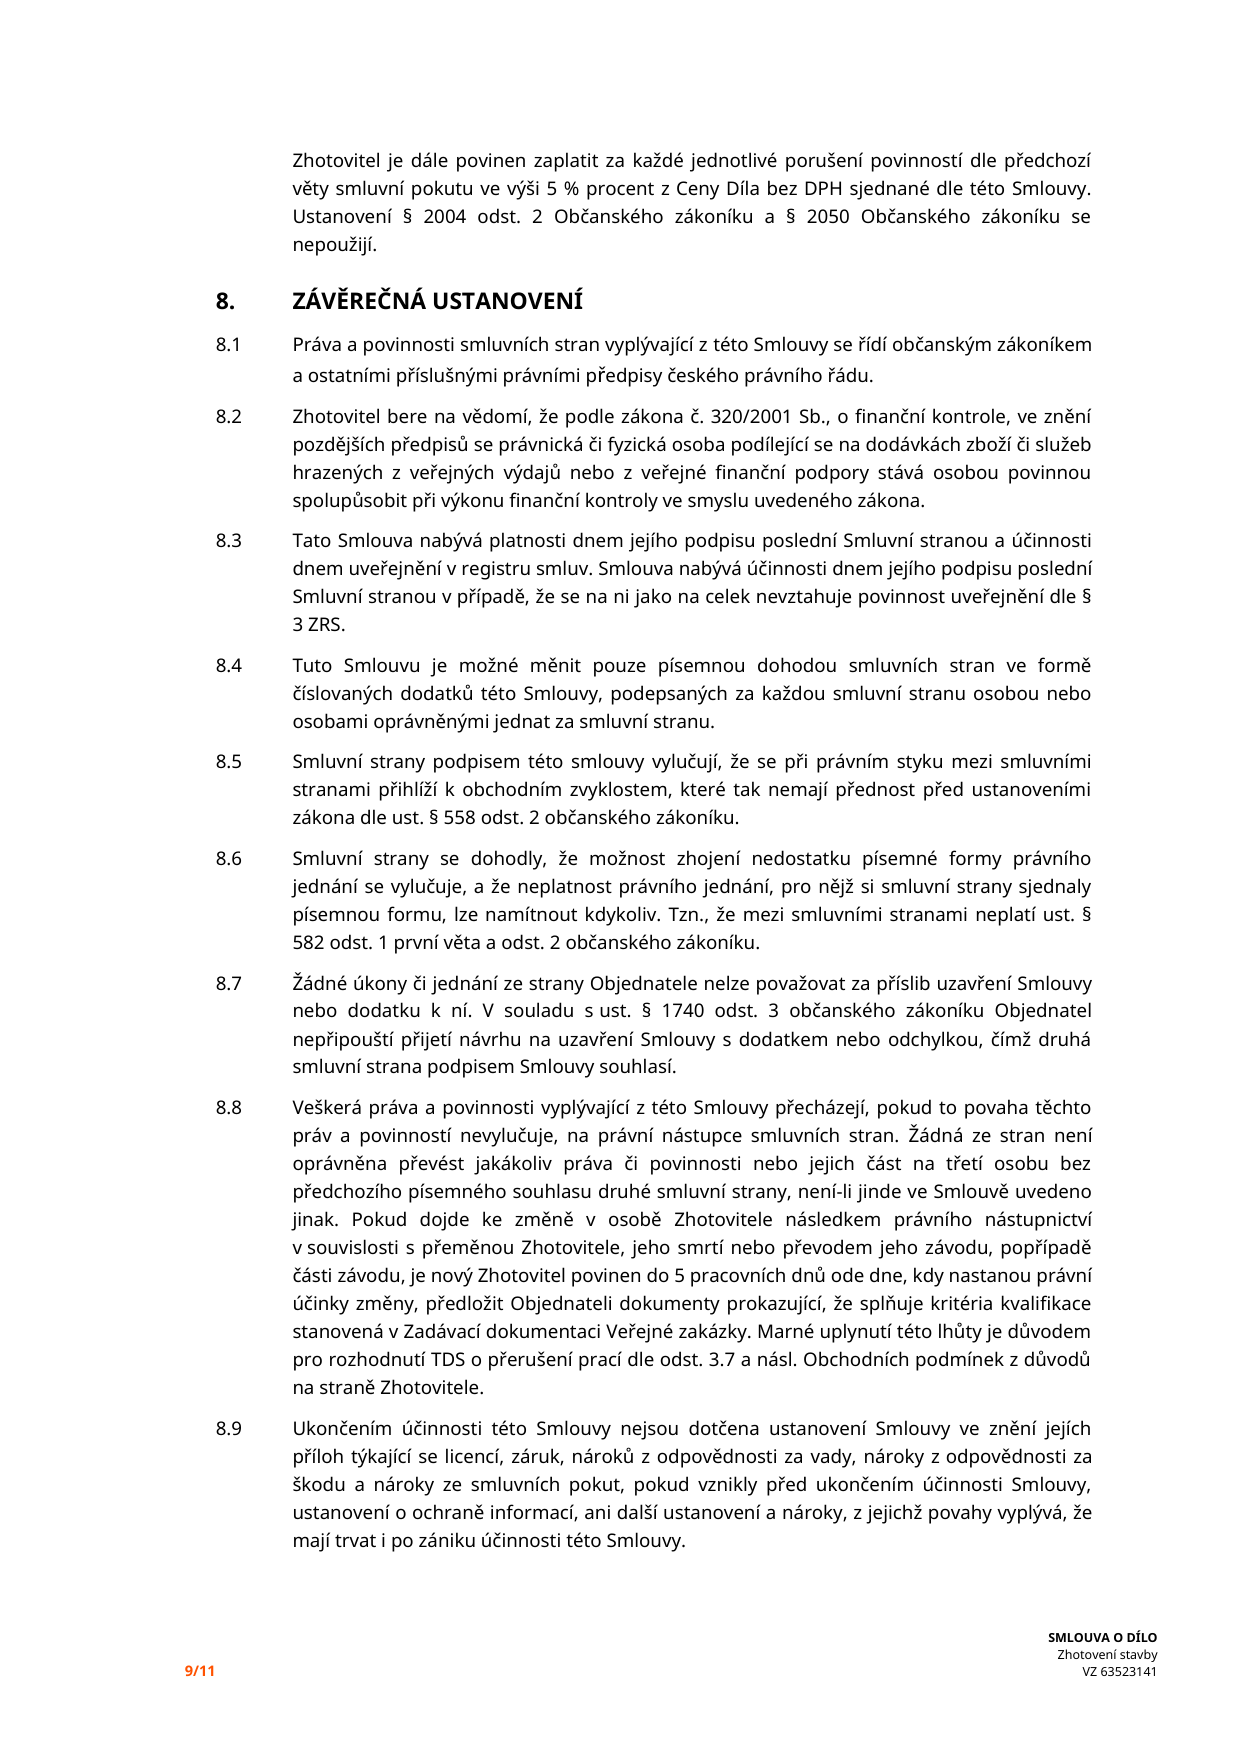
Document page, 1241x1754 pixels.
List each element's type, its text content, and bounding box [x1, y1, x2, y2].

text Smluvní strany podpisem této smlouvy vylučují, že se při právním styku mezi smluvními stranami přihlíží k obchodním zvyklostem, které tak nemají přednost před ustanoveními zákona dle ust. § 558 odst. 2 občanského zákoníku. [216, 749, 1093, 830]
text Veškerá práva a povinnosti vyplývající z této Smlouvy přecházejí, pokud to povaha těchto práv a povinností nevylučuje, na právní nástupce smluvních stran. Žádná ze stran není oprávněna převést jakákoliv práva či povinnosti nebo jejich část na třetí osobu bez předchozího písemného souhlasu druhé smluvní strany, není-li jinde ve Smlouvě uvedeno jinak. Pokud dojde ke změně v osobě Zhotovitele následkem právního nástupnictví v souvislosti s přeměnou Zhotovitele, jeho smrtí nebo převodem jeho závodu, popřípadě části závodu, je nový Zhotovitel povinen do 5 pracovních dnů ode dne, kdy nastanou právní účinky změny, předložit Objednateli dokumenty prokazující, že splňuje kritéria kvalifikace stanovená v Zadávací dokumentaci Veřejné zakázky. Marné uplynutí této lhůty je důvodem pro rozhodnutí TDS o přerušení prací dle odst. 3.7 a násl. Obchodních podmínek z důvodů na straně Zhotovitele. [216, 1094, 1093, 1400]
text ZÁVĚREČNÁ USTANOVENÍ [216, 284, 1093, 316]
text Žádné úkony či jednání ze strany Objednatele nelze považovat za příslib uzavření Smlouvy nebo dodatku k ní. V souladu s ust. § 1740 odst. 3 občanského zákoníku Objednatel nepřipouští přijetí návrhu na uzavření Smlouvy s dodatkem nebo odchylkou, čímž druhá smluvní strana podpisem Smlouvy souhlasí. [216, 970, 1093, 1079]
text Tuto Smlouvu je možné měnit pouze písemnou dohodou smluvních stran ve formě číslovaných dodatků této Smlouvy, podepsaných za každou smluvní stranu osobou nebo osobami oprávněnými jednat za smluvní stranu. [216, 652, 1093, 734]
text Smluvní strany se dohodly, že možnost zhojení nedostatku písemné formy právního jednání se vylučuje, a že neplatnost právního jednání, pro nějž si smluvní strany sjednaly písemnou formu, lze namítnout kdykoliv. Tzn., že mezi smluvními stranami neplatí ust. § 582 odst. 1 první věta a odst. 2 občanského zákoníku. [216, 845, 1093, 955]
text Ukončením účinnosti této Smlouvy nejsou dotčena ustanovení Smlouvy ve znění jejích příloh týkající se licencí, záruk, nároků z odpovědnosti za vady, nároky z odpovědnosti za škodu a nároky ze smluvních pokut, pokud vznikly před ukončením účinnosti Smlouvy, ustanovení o ochraně informací, ani další ustanovení a nároky, z jejichž povahy vyplývá, že mají trvat i po zániku účinnosti této Smlouvy. [216, 1415, 1093, 1553]
text Tato Smlouva nabývá platnosti dnem jejího podpisu poslední Smluvní stranou a účinnosti dnem uveřejnění v registru smluv. Smlouva nabývá účinnosti dnem jejího podpisu poslední Smluvní stranou v případě, že se na ni jako na celek nevztahuje povinnost uveřejnění dle § 3 ZRS. [216, 527, 1093, 637]
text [216, 147, 1093, 257]
text Práva a povinnosti smluvních stran vyplývající z této Smlouvy se řídí občanským zákoníkem a ostatními příslušnými právními předpisy českého právního řádu. [216, 331, 1093, 388]
text Zhotovitel bere na vědomí, že podle zákona č. 320/2001 Sb., o finanční kontrole, ve znění pozdějších předpisů se právnická či fyzická osoba podílející se na dodávkách zboží či služeb hrazených z veřejných výdajů nebo z veřejné finanční podpory stává osobou povinnou spolupůsobit při výkonu finanční kontroly ve smyslu uvedeného zákona. [216, 403, 1093, 512]
